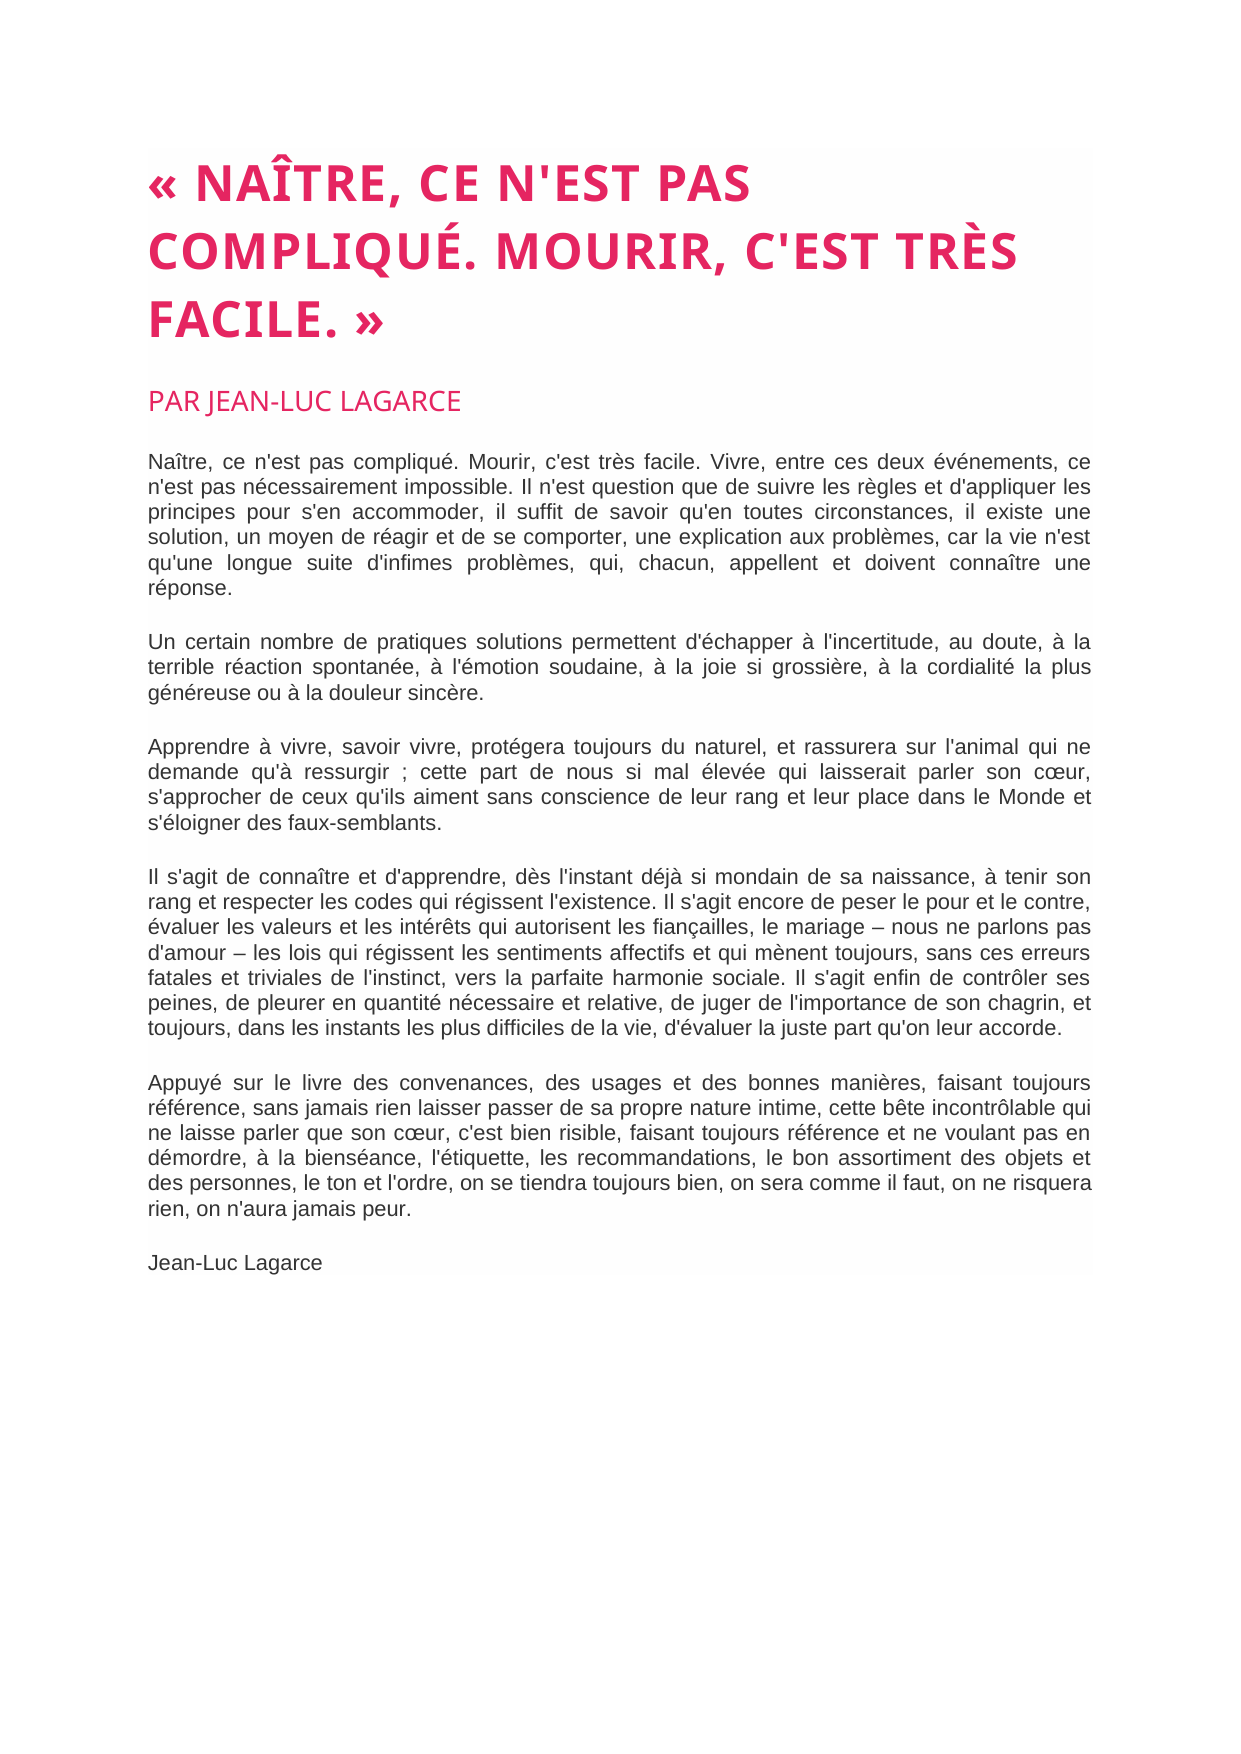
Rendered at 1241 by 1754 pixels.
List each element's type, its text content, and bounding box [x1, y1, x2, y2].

text Jean-Luc Lagarce [148, 1250, 1093, 1275]
text PAR JEAN-LUC LAGARCE [148, 381, 1093, 419]
text Appuyé sur le livre des convenances, des usages et des bonnes manières, faisant toujours référence, sans jamais rien laisser passer de sa propre nature intime, cette bête incontrôlable qui ne laisse parler que son cœur, c'est bien risible, faisant toujours référence et ne voulant pas en démordre, à la bienséance, l'étiquette, les recommandations, le bon assortiment des objets et des personnes, le ton et l'ordre, on se tiendra toujours bien, on sera comme il faut, on ne risquera rien, on n'aura jamais peur. [148, 1069, 1093, 1221]
text « NAÎTRE, CE N'EST PAS COMPLIQUÉ. MOURIR, C'EST TRÈS FACILE. » [148, 148, 1093, 352]
text Il s'agit de connaître et d'apprendre, dès l'instant déjà si mondain de sa naissance, à tenir son rang et respecter les codes qui régissent l'existence. Il s'agit encore de peser le pour et le contre, évaluer les valeurs et les intérêts qui autorisent les fiançailles, le mariage – nous ne parlons pas d'amour – les lois qui régissent les sentiments affectifs et qui mènent toujours, sans ces erreurs fatales et triviales de l'instinct, vers la parfaite harmonie sociale. Il s'agit enfin de contrôler ses peines, de pleurer en quantité nécessaire et relative, de juger de l'importance de son chagrin, et toujours, dans les instants les plus difficiles de la vie, d'évaluer la juste part qu'on leur accorde. [148, 864, 1093, 1040]
text Un certain nombre de pratiques solutions permettent d'échapper à l'incertitude, au doute, à la terrible réaction spontanée, à l'émotion soudaine, à la joie si grossière, à la cordialité la plus généreuse ou à la douleur sincère. [148, 629, 1093, 705]
text Naître, ce n'est pas compliqué. Mourir, c'est très facile. Vivre, entre ces deux événements, ce n'est pas nécessairement impossible. Il n'est question que de suivre les règles et d'appliquer les principes pour s'en accommoder, il suffit de savoir qu'en toutes circonstances, il existe une solution, un moyen de réagir et de se comporter, une explication aux problèmes, car la vie n'est qu'une longue suite d'infimes problèmes, qui, chacun, appellent et doivent connaître une réponse. [148, 449, 1093, 600]
text Apprendre à vivre, savoir vivre, protégera toujours du naturel, et rassurera sur l'animal qui ne demande qu'à ressurgir ; cette part de nous si mal élevée qui laisserait parler son cœur, s'approcher de ceux qu'ils aiment sans conscience de leur rang et leur place dans le Monde et s'éloigner des faux-semblants. [148, 734, 1093, 835]
